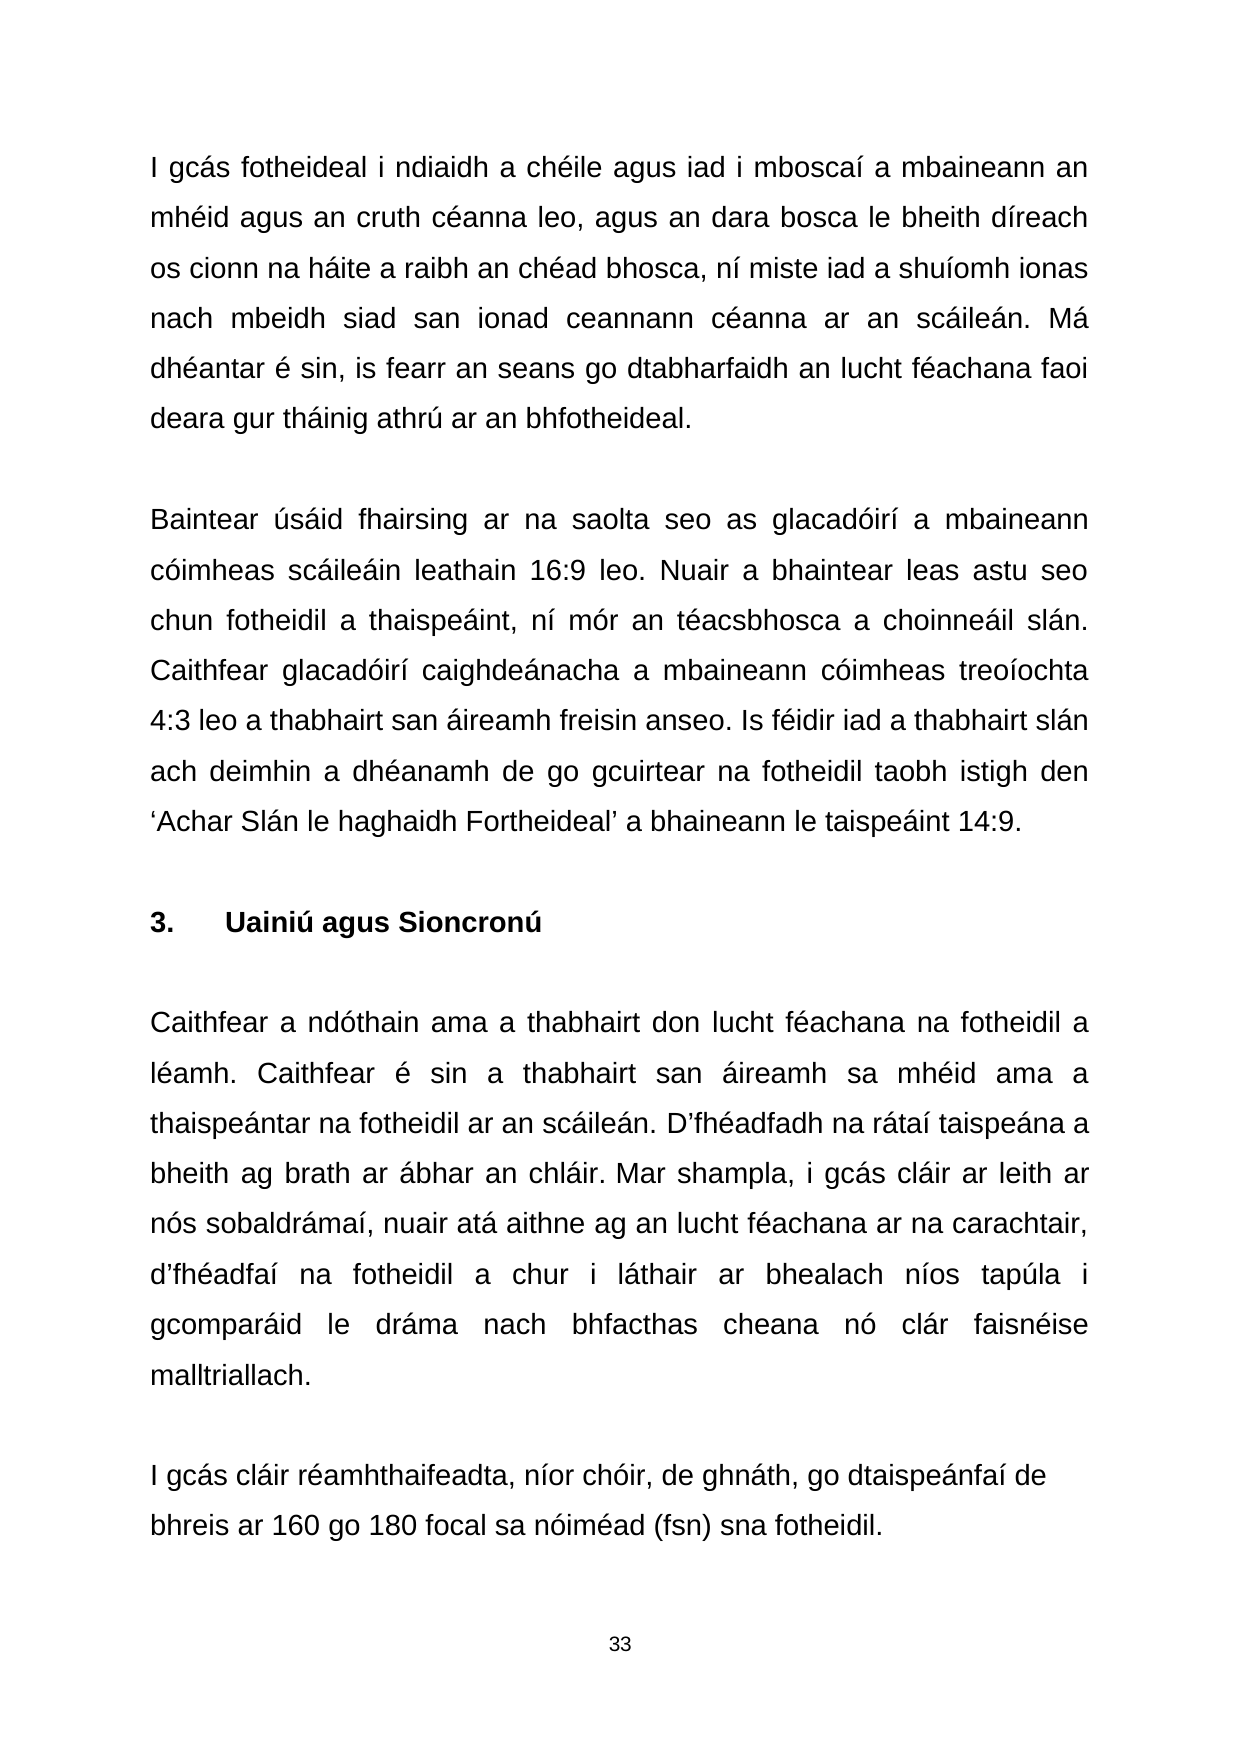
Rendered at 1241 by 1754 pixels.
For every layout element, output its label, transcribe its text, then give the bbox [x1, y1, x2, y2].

text I gcás fotheideal i ndiaidh a chéile agus iad i mboscaí a mbaineann an mhéid agus an cruth céanna leo, agus an dara bosca le bheith díreach os cionn na háite a raibh an chéad bhosca, ní miste iad a shuíomh ionas nach mbeidh siad san ionad ceannann céanna ar an scáileán. Má dhéantar é sin, is fearr an seans go dtabharfaidh an lucht féachana faoi deara gur tháinig athrú ar an bhfotheideal. [150, 150, 1090, 435]
text I gcás cláir réamhthaifeadta, níor chóir, de ghnáth, go dtaispeánfaí de bhreis ar 160 go 180 focal sa nóiméad (fsn) sna fotheidil. [150, 1458, 1090, 1542]
text Baintear úsáid fhairsing ar na saolta seo as glacadóirí a mbaineann cóimheas scáileáin leathain 16:9 leo. Nuair a bhaintear leas astu seo chun fotheidil a thaispeáint, ní mór an téacsbhosca a choinneáil slán. Caithfear glacadóirí caighdeánacha a mbaineann cóimheas treoíochta 4:3 leo a thabhairt san áireamh freisin anseo. Is féidir iad a thabhairt slán ach deimhin a dhéanamh de go gcuirtear na fotheidil taobh istigh den ‘Achar Slán le haghaidh Fortheideal’ a bhaineann le taispeáint 14:9. [150, 502, 1090, 838]
subtitle Uainiú agus Sioncronú [150, 905, 1090, 938]
text Caithfear a ndóthain ama a thabhairt don lucht féachana na fotheidil a léamh. Caithfear é sin a thabhairt san áireamh sa mhéid ama a thaispeántar na fotheidil ar an scáileán. D’fhéadfadh na rátaí taispeána a bheith ag brath ar ábhar an chláir. Mar shampla, i gcás cláir ar leith ar nós sobaldrámaí, nuair atá aithne ag an lucht féachana ar na carachtair, d’fhéadfaí na fotheidil a chur i láthair ar bhealach níos tapúla i gcomparáid le dráma nach bhfacthas cheana nó clár faisnéise malltriallach. [150, 1005, 1090, 1391]
